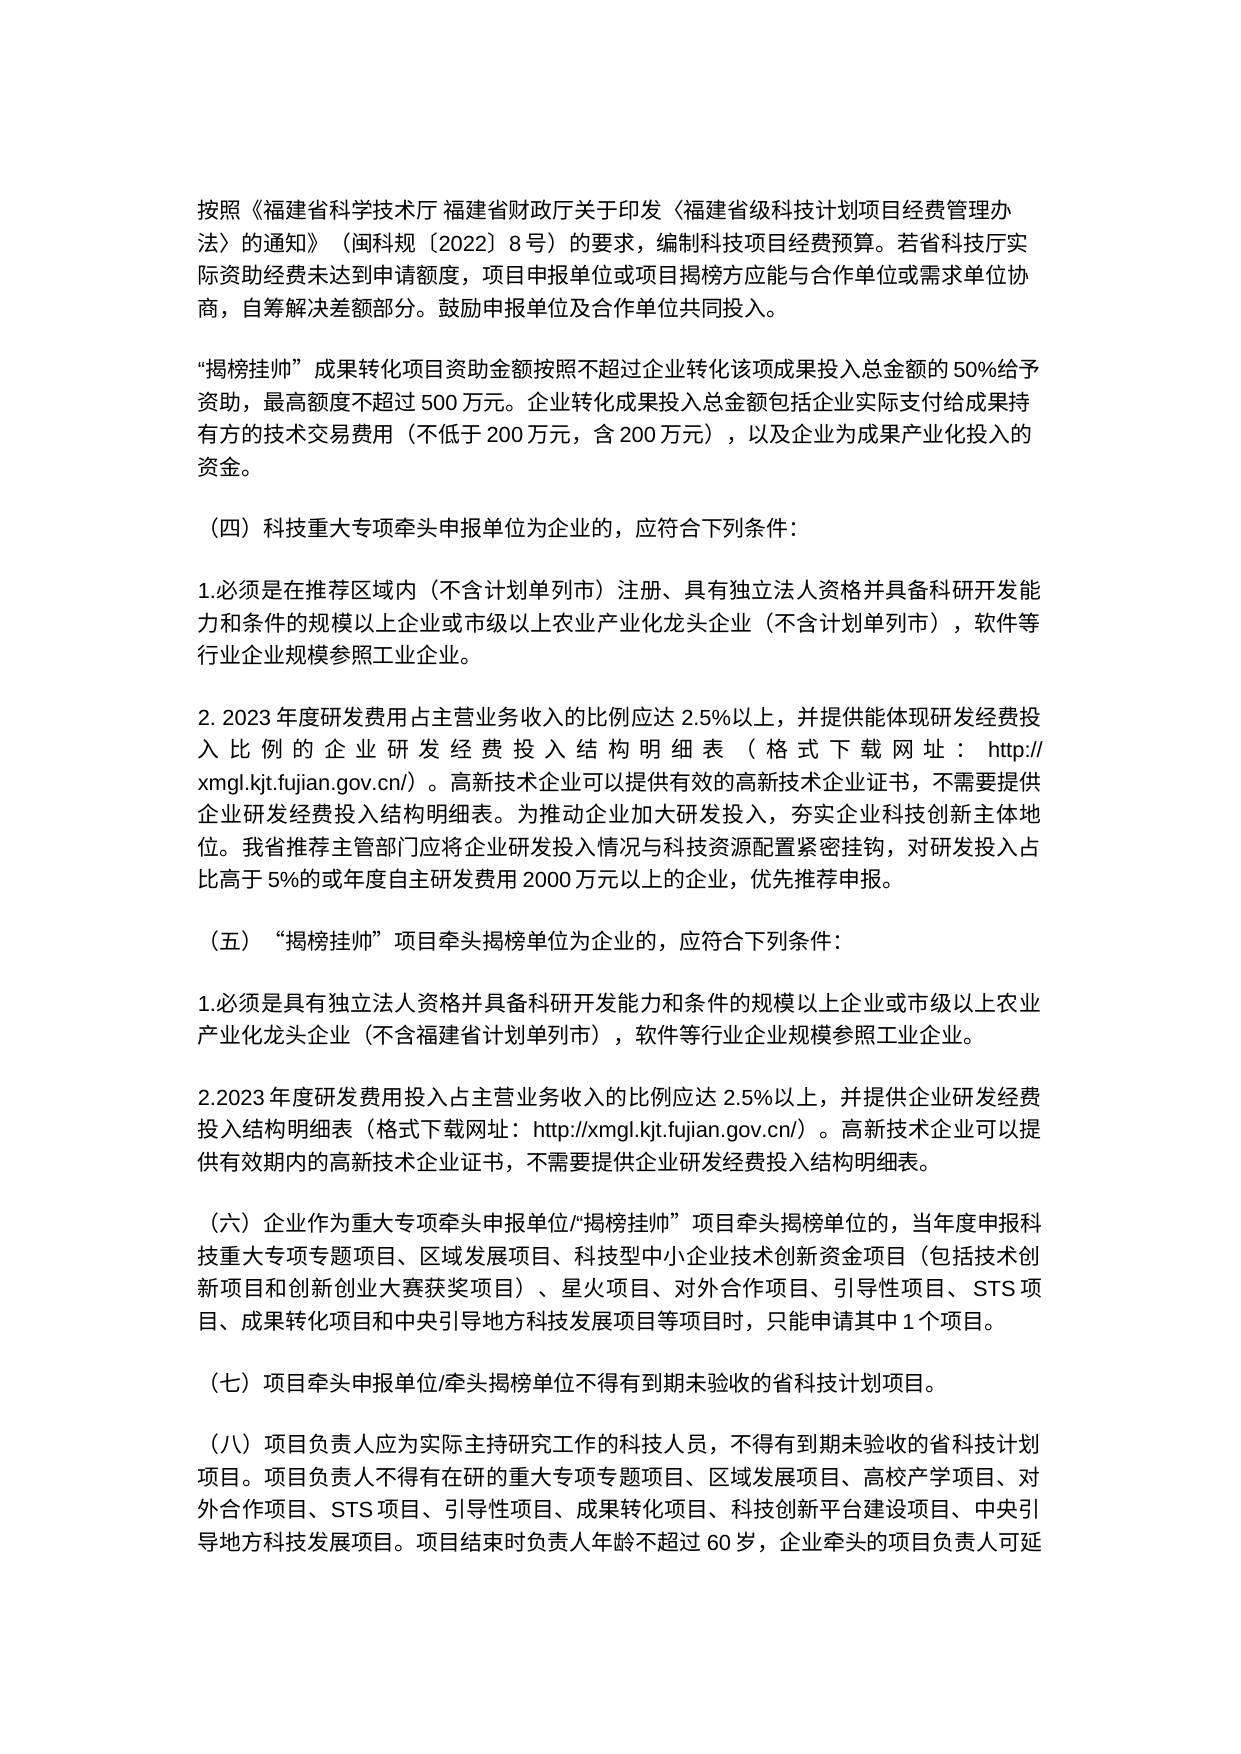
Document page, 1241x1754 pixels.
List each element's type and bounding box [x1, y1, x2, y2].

table_header [196, 162, 1044, 1558]
